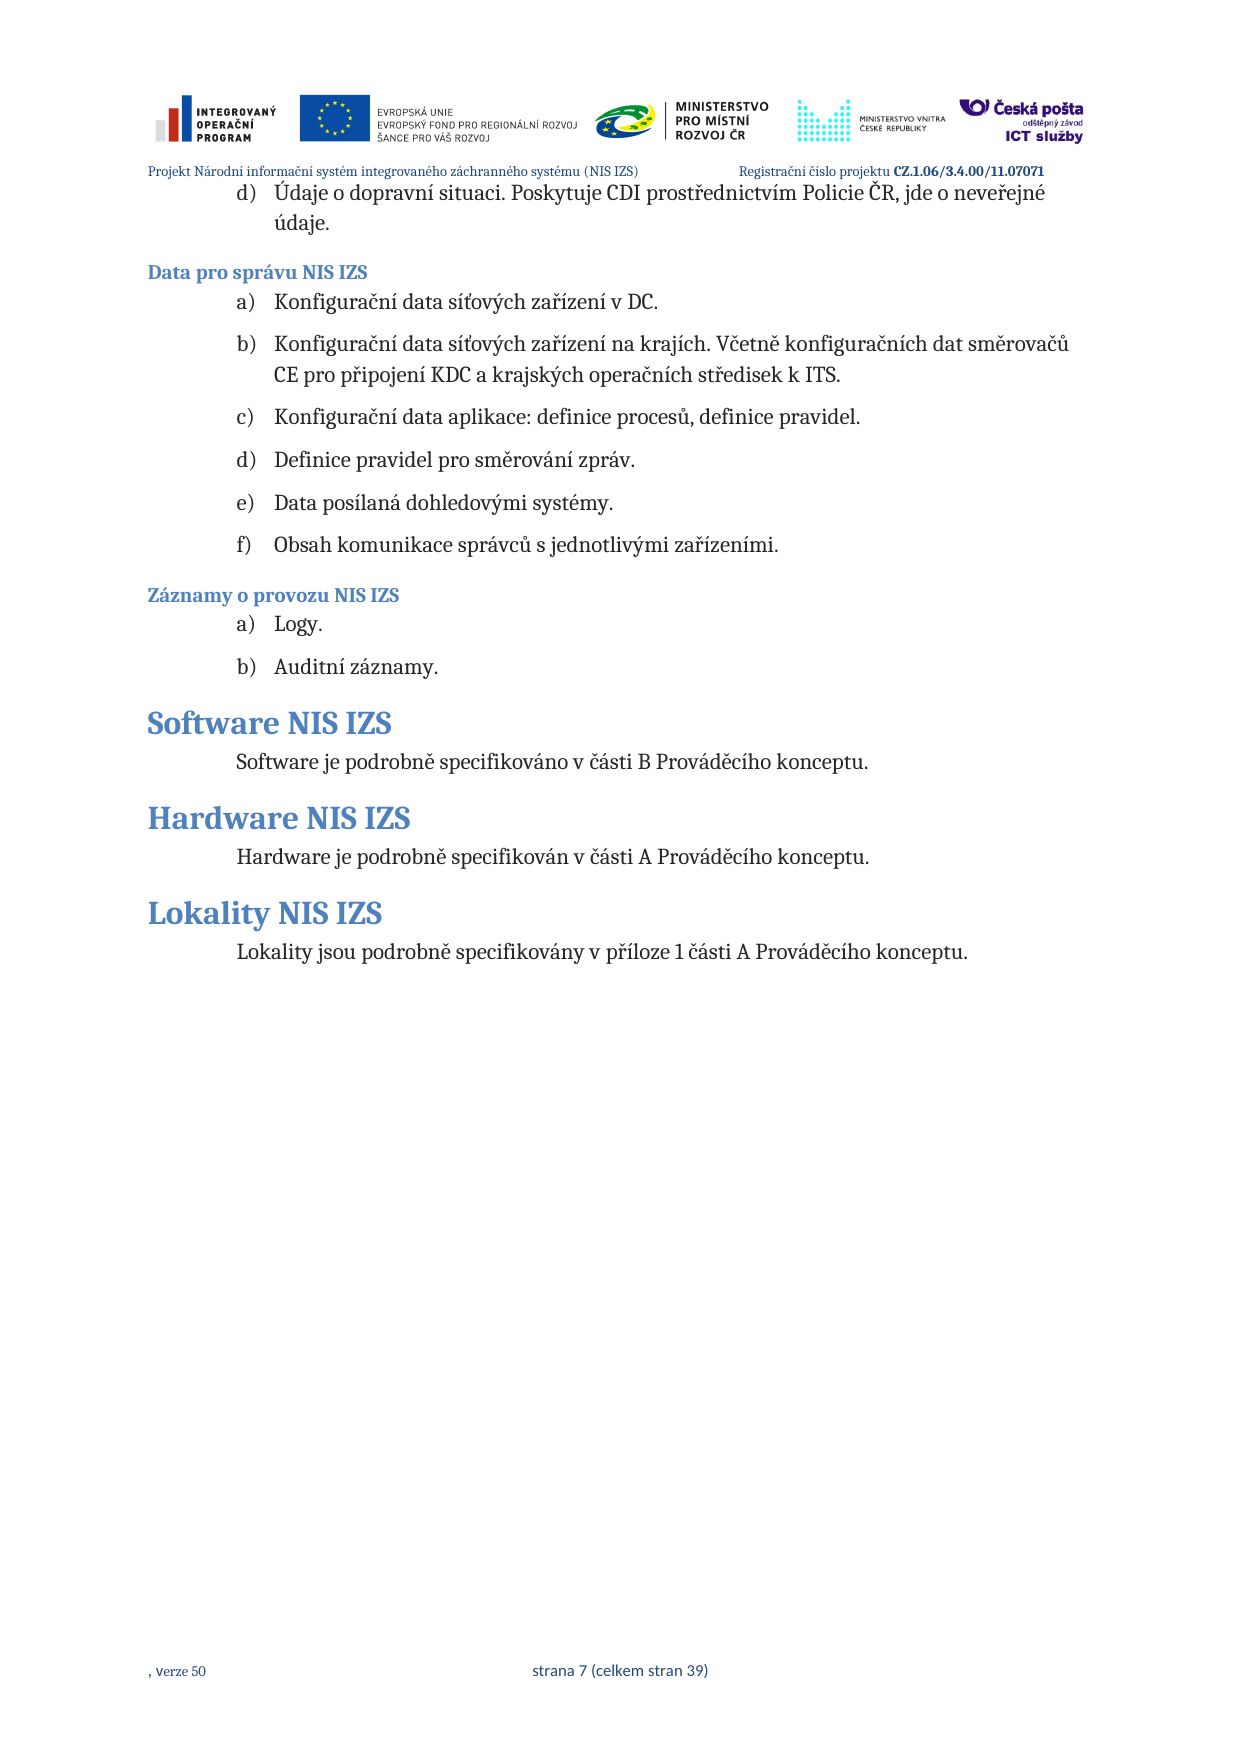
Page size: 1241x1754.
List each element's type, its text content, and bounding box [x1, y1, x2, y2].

text Software je podrobně specifikováno v části B Prováděcího konceptu. [236, 748, 1092, 775]
list Konfigurační data síťových zařízení v DC. [236, 288, 1092, 315]
text Lokality jsou podrobně specifikovány v příloze 1 části A Prováděcího konceptu. [236, 939, 1092, 965]
list Logy. [236, 611, 1092, 637]
list Definice pravidel pro směrování zpráv. [236, 447, 1092, 473]
list Konfigurační data aplikace: definice procesů, definice pravidel. [236, 404, 1092, 430]
subtitle Záznamy o provozu NIS IZS [148, 583, 1092, 607]
picture [147, 86, 1091, 152]
list Data posílaná dohledovými systémy. [236, 489, 1092, 516]
subtitle Hardware NIS IZS [148, 799, 1092, 838]
subtitle Lokality NIS IZS [148, 895, 1092, 933]
list Auditní záznamy. [236, 653, 1092, 680]
subtitle Software NIS IZS [148, 704, 1092, 743]
list Obsah komunikace správců s jednotlivými zařízeními. [236, 532, 1092, 558]
text Hardware je podrobně specifikován v části A Prováděcího konceptu. [236, 844, 1092, 870]
list Údaje o dopravní situaci. Poskytuje CDI prostřednictvím Policie ČR, jde o neveřejné údaje. [236, 180, 1092, 236]
list Konfigurační data síťových zařízení na krajích. Včetně konfiguračních dat směrovačů CE pro připojení KDC a krajských operačních středisek k ITS. [236, 331, 1092, 388]
subtitle Data pro správu NIS IZS [148, 261, 1092, 285]
